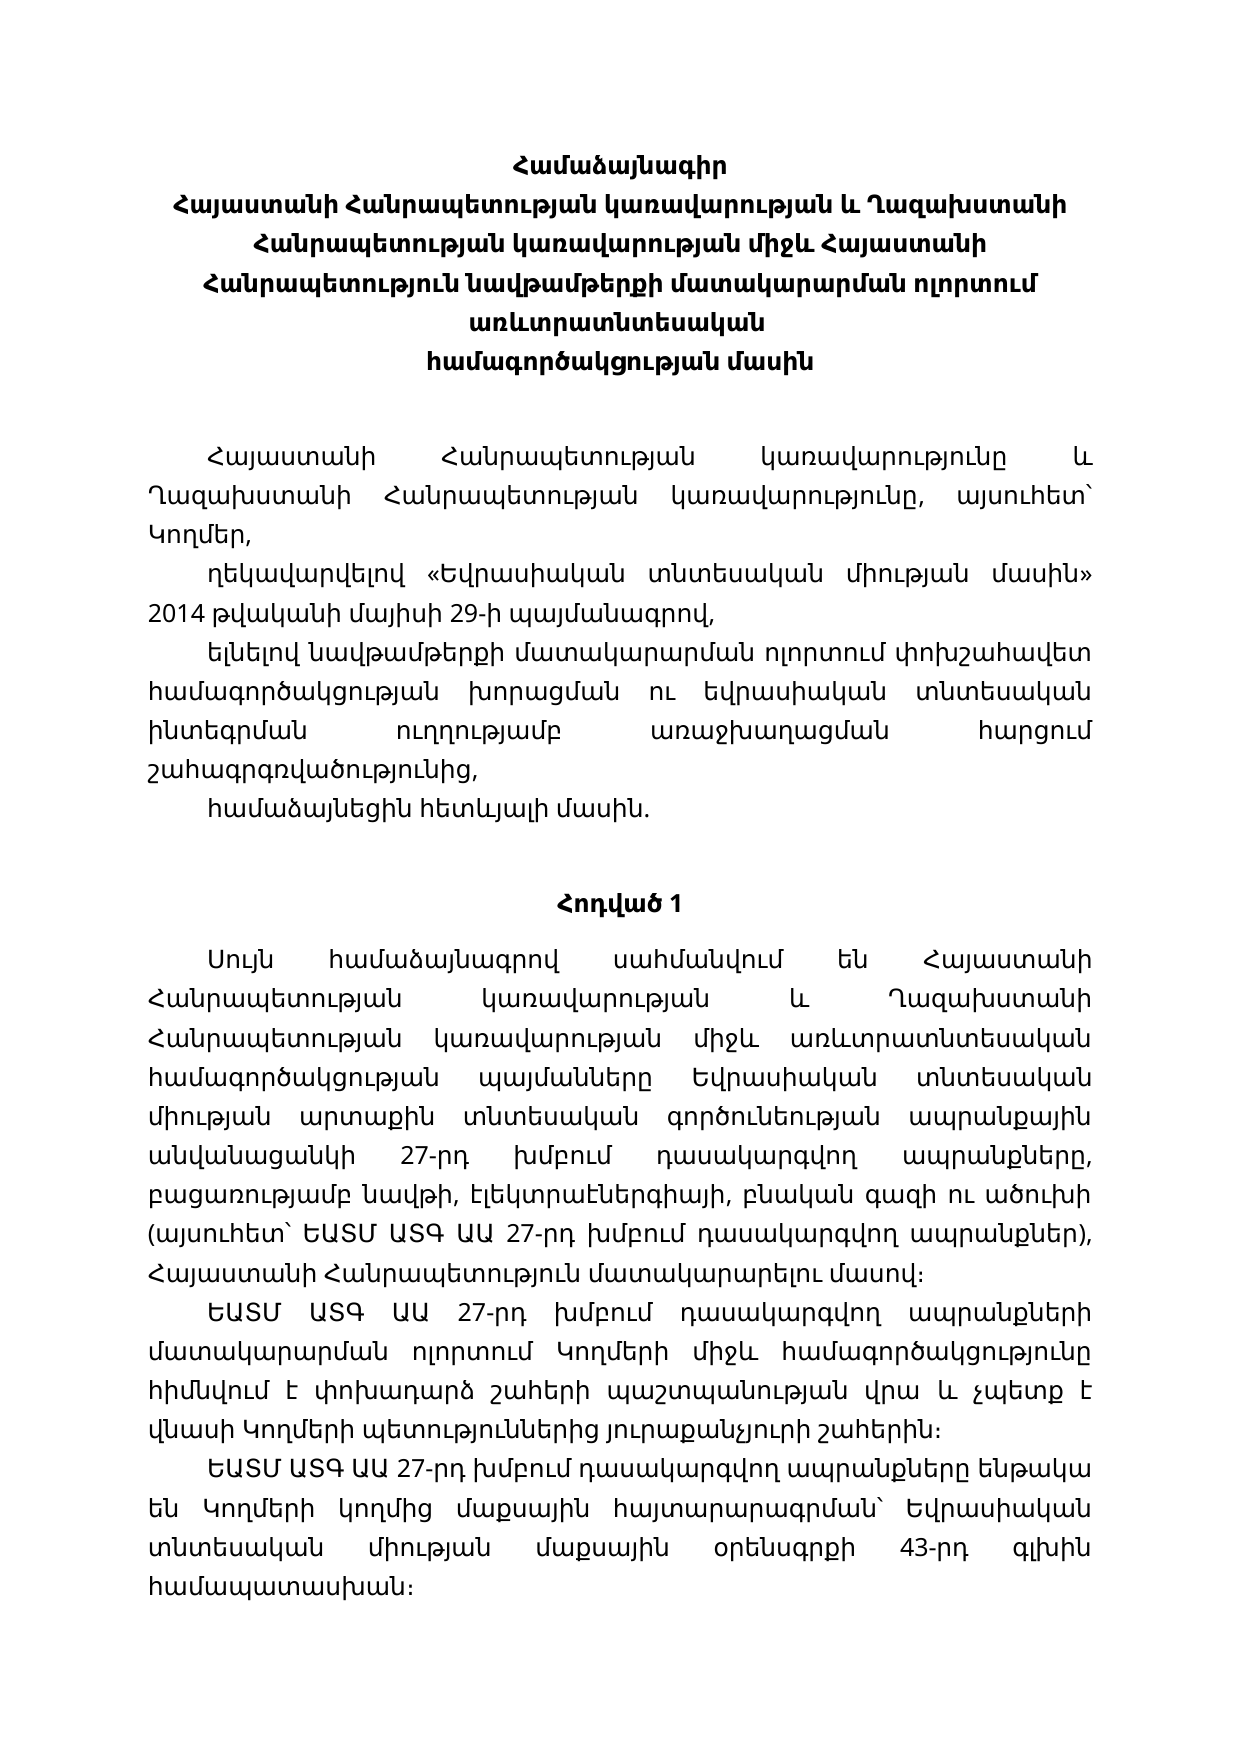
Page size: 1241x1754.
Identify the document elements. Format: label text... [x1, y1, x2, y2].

text Հայաստանի Հանրապետության կառավարությունը և Ղազախստանի Հանրապետության կառավարությունը, այսուհետ՝ Կողմեր, [148, 438, 1092, 551]
text ղեկավարվելով «Եվրասիական տնտեսական միության մասին» 2014 թվականի մայիսի 29-ի պայմանագրով, [148, 556, 1092, 629]
text Համաձայնագիր [148, 148, 1092, 182]
text Հայաստանի Հանրապետության կառավարության և Ղազախստանի Հանրապետության կառավարության միջև Հայաստանի Հանրապետություն նավթամթերքի մատակարարման ոլորտում առևտրատնտեսական համագործակցության մասին [148, 187, 1092, 378]
text համաձայնեցին հետևյալի մասին. [148, 791, 1092, 825]
text ԵԱՏՄ ԱՏԳ ԱԱ 27-րդ խմբում դասակարգվող ապրանքները ենթակա են Կողմերի կողմից մաքսային հայտարարագրման՝ Եվրասիական տնտեսական միության մաքսային օրենսգրքի 43-րդ գլխին համապատասխան։ [148, 1451, 1092, 1603]
text ելնելով նավթամթերքի մատակարարման ոլորտում փոխշահավետ համագործակցության խորացման ու եվրասիական տնտեսական ինտեգրման ուղղությամբ առաջխաղացման հարցում շահագրգռվածությունից, [148, 634, 1092, 786]
text Սույն համաձայնագրով սահմանվում են Հայաստանի Հանրապետության կառավարության և Ղազախստանի Հանրապետության կառավարության միջև առևտրատնտեսական համագործակցության պայմանները Եվրասիական տնտեսական միության արտաքին տնտեսական գործունեության ապրանքային անվանացանկի 27-րդ խմբում դասակարգվող ապրանքները, բացառությամբ նավթի, էլեկտրաէներգիայի, բնական գազի ու ածուխի (այսուհետ՝ ԵԱՏՄ ԱՏԳ ԱԱ 27-րդ խմբում դասակարգվող ապրանքներ), Հայաստանի Հանրապետություն մատակարարելու մասով։ [148, 942, 1092, 1289]
text Հոդված 1 [148, 886, 1092, 920]
text ԵԱՏՄ ԱՏԳ ԱԱ 27-րդ խմբում դասակարգվող ապրանքների մատակարարման ոլորտում Կողմերի միջև համագործակցությունը հիմնվում է փոխադարձ շահերի պաշտպանության վրա և չպետք է վնասի Կողմերի պետություններից յուրաքանչյուրի շահերին։ [148, 1294, 1092, 1446]
